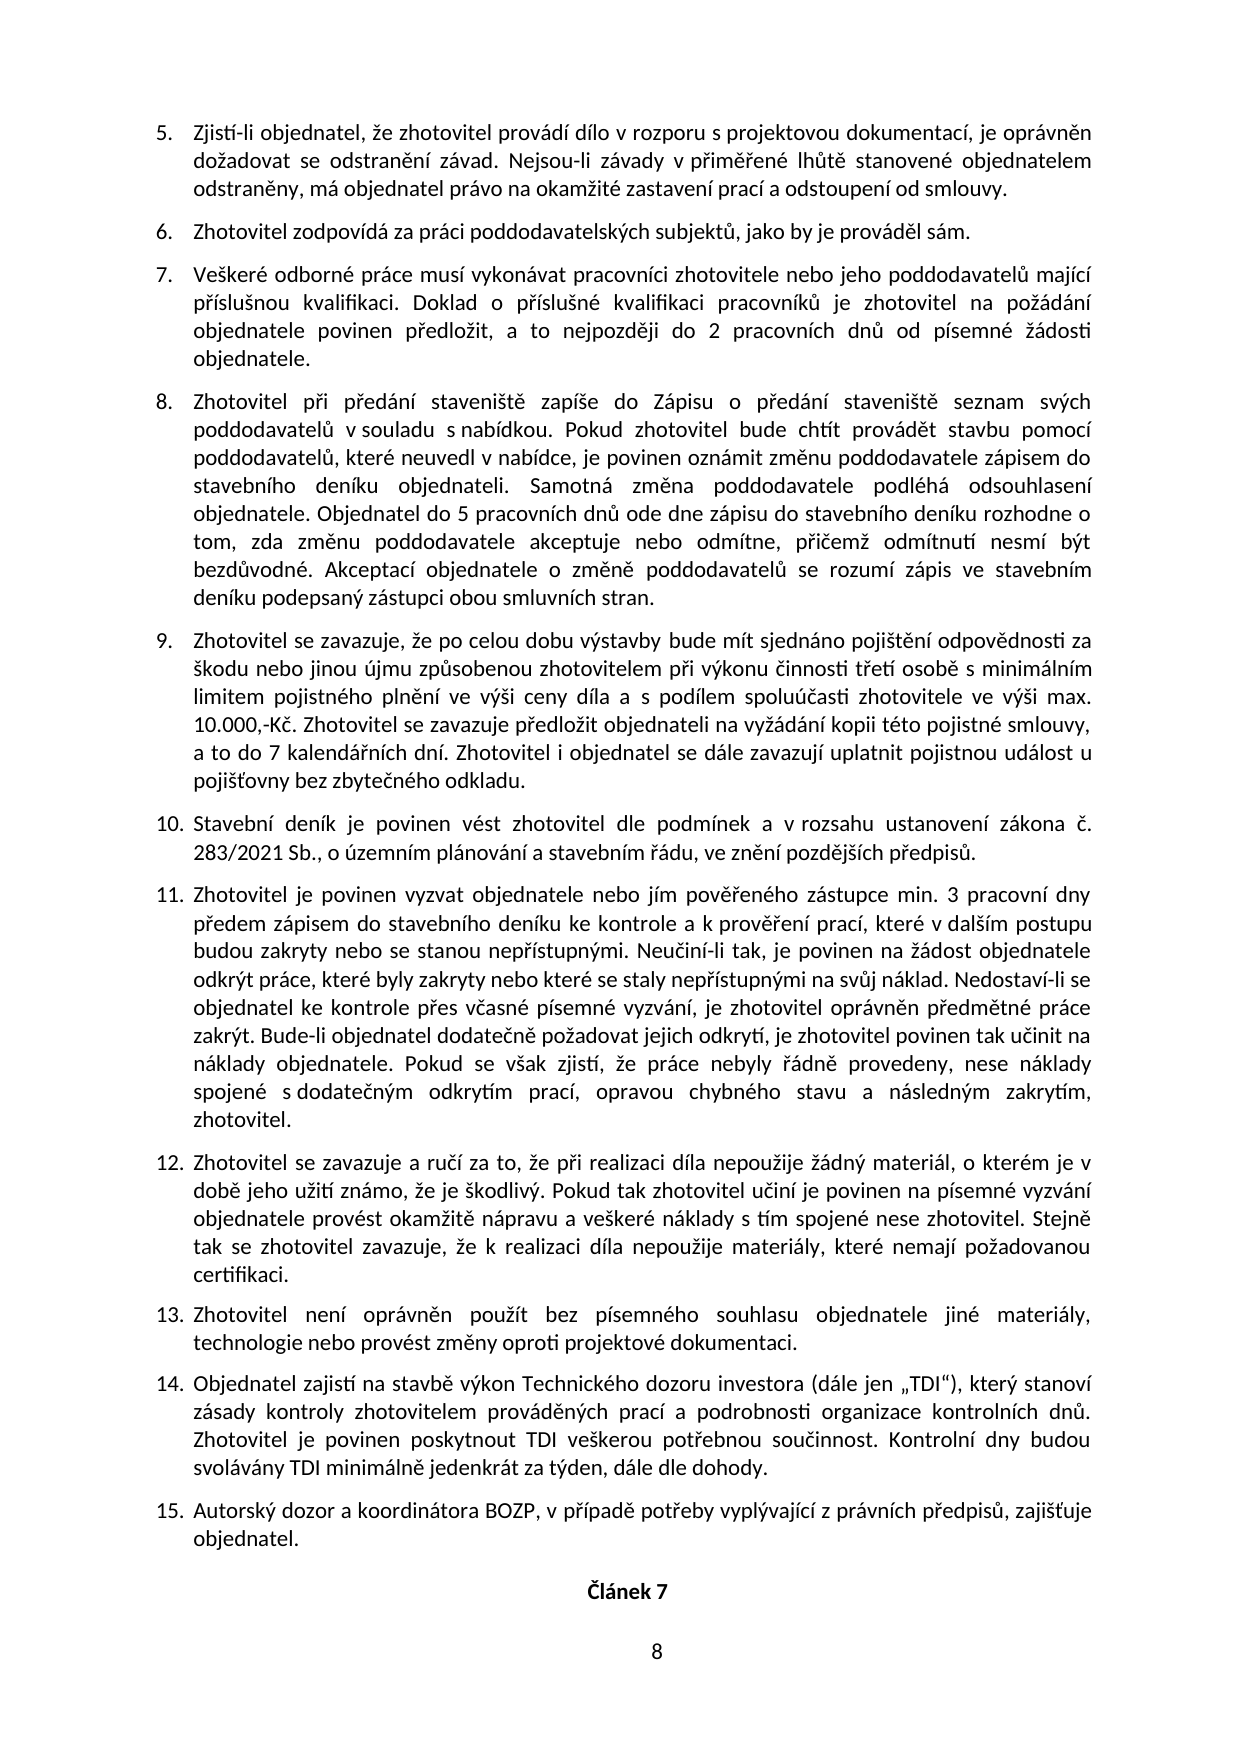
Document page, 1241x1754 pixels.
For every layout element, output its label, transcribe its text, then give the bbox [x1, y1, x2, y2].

list Zhotovitel je povinen vyzvat objednatele nebo jím pověřeného zástupce min. 3 pracovní dny předem zápisem do stavebního deníku ke kontrole a k prověření prací, které v dalším postupu budou zakryty nebo se stanou nepřístupnými. Neučiní-li tak, je povinen na žádost objednatele odkrýt práce, které byly zakryty nebo které se staly nepřístupnými na svůj náklad. Nedostaví-li se objednatel ke kontrole přes včasné písemné vyzvání, je zhotovitel oprávněn předmětné práce zakrýt. Bude-li objednatel dodatečně požadovat jejich odkrytí, je zhotovitel povinen tak učinit na náklady objednatele. Pokud se však zjistí, že práce nebyly řádně provedeny, nese náklady spojené s dodatečným odkrytím prací, opravou chybného stavu a následným zakrytím, zhotovitel. [156, 881, 1093, 1133]
list Zhotovitel není oprávněn použít bez písemného souhlasu objednatele jiné materiály, technologie nebo provést změny oproti projektové dokumentaci. [156, 1300, 1093, 1356]
list Autorský dozor a koordinátora BOZP, v případě potřeby vyplývající z právních předpisů, zajišťuje objednatel. [156, 1496, 1093, 1552]
list Zhotovitel při předání staveniště zapíše do Zápisu o předání staveniště seznam svých poddodavatelů v souladu s nabídkou. Pokud zhotovitel bude chtít provádět stavbu pomocí poddodavatelů, které neuvedl v nabídce, je povinen oznámit změnu poddodavatele zápisem do stavebního deníku objednateli. Samotná změna poddodavatele podléhá odsouhlasení objednatele. Objednatel do 5 pracovních dnů ode dne zápisu do stavebního deníku rozhodne o tom, zda změnu poddodavatele akceptuje nebo odmítne, přičemž odmítnutí nesmí být bezdůvodné. Akceptací objednatele o změně poddodavatelů se rozumí zápis ve stavebním deníku podepsaný zástupci obou smluvních stran. [156, 387, 1093, 611]
list Zhotovitel zodpovídá za práci poddodavatelských subjektů, jako by je prováděl sám. [156, 217, 1093, 245]
list Zjistí-li objednatel, že zhotovitel provádí dílo v rozporu s projektovou dokumentací, je oprávněn dožadovat se odstranění závad. Nejsou-li závady v přiměřené lhůtě stanovené objednatelem odstraněny, má objednatel právo na okamžité zastavení prací a odstoupení od smlouvy. [156, 118, 1093, 202]
list Veškeré odborné práce musí vykonávat pracovníci zhotovitele nebo jeho poddodavatelů mající příslušnou kvalifikaci. Doklad o příslušné kvalifikaci pracovníků je zhotovitel na požádání objednatele povinen předložit, a to nejpozději do 2 pracovních dnů od písemné žádosti objednatele. [156, 260, 1093, 372]
subtitle Článek 7 [162, 1577, 1093, 1605]
list Zhotovitel se zavazuje a ručí za to, že při realizaci díla nepoužije žádný materiál, o kterém je v době jeho užití známo, že je škodlivý. Pokud tak zhotovitel učiní je povinen na písemné vyzvání objednatele provést okamžitě nápravu a veškeré náklady s tím spojené nese zhotovitel. Stejně tak se zhotovitel zavazuje, že k realizaci díla nepoužije materiály, které nemají požadovanou certifikaci. [156, 1148, 1093, 1288]
list Stavební deník je povinen vést zhotovitel dle podmínek a v rozsahu ustanovení zákona č. 283/2021 Sb., o územním plánování a stavebním řádu, ve znění pozdějších předpisů. [156, 809, 1093, 866]
list Zhotovitel se zavazuje, že po celou dobu výstavby bude mít sjednáno pojištění odpovědnosti za škodu nebo jinou újmu způsobenou zhotovitelem při výkonu činnosti třetí osobě s minimálním limitem pojistného plnění ve výši ceny díla a s podílem spoluúčasti zhotovitele ve výši max. 10.000,-Kč. Zhotovitel se zavazuje předložit objednateli na vyžádání kopii této pojistné smlouvy, a to do 7 kalendářních dní. Zhotovitel i objednatel se dále zavazují uplatnit pojistnou událost u pojišťovny bez zbytečného odkladu. [156, 626, 1093, 794]
list Objednatel zajistí na stavbě výkon Technického dozoru investora (dále jen „TDI“), který stanoví zásady kontroly zhotovitelem prováděných prací a podrobnosti organizace kontrolních dnů. Zhotovitel je povinen poskytnout TDI veškerou potřebnou součinnost. Kontrolní dny budou svolávány TDI minimálně jedenkrát za týden, dále dle dohody. [156, 1369, 1093, 1481]
